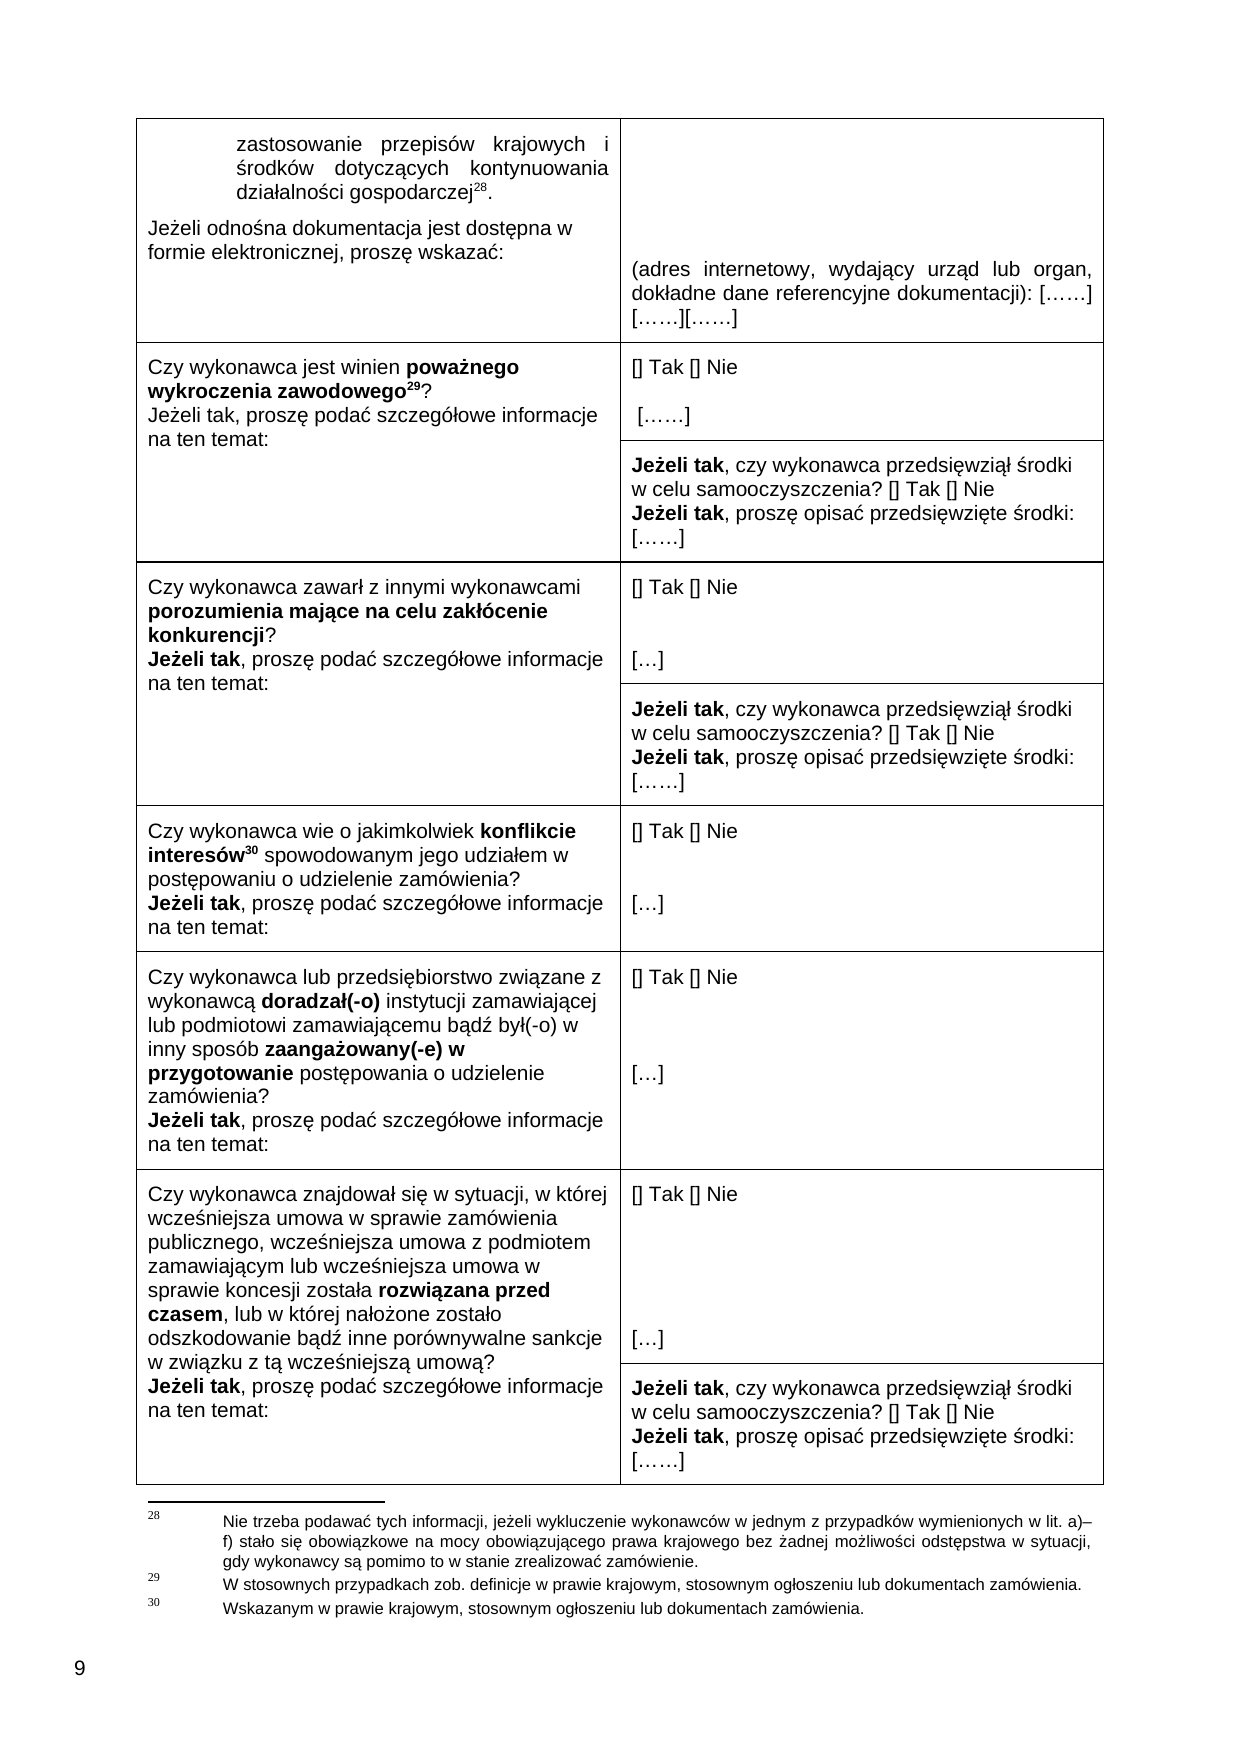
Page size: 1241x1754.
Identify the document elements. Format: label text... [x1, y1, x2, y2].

table_cell Jeżeli tak, czy wykonawca przedsięwziął środki w celu samooczyszczenia? [] Tak [] Nie Jeżeli tak, proszę opisać przedsięwzięte środki: [……] [621, 1364, 1103, 1484]
table_cell Czy wykonawca zawarł z innymi wykonawcami porozumienia mające na celu zakłócenie konkurencji? Jeżeli tak, proszę podać szczegółowe informacje na ten temat: [137, 563, 620, 805]
table_cell Czy wykonawca wie o jakimkolwiek konflikcie interesów spowodowanym jego udziałem w postępowaniu o udzielenie zamówienia? Jeżeli tak, proszę podać szczegółowe informacje na ten temat: [137, 806, 620, 951]
table_cell Jeżeli tak, czy wykonawca przedsięwziął środki w celu samooczyszczenia? [] Tak [] Nie Jeżeli tak, proszę opisać przedsięwzięte środki: [……] [621, 684, 1103, 805]
table_cell [] Tak [] Nie […] [621, 806, 1103, 951]
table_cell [621, 119, 1103, 342]
table_cell Czy wykonawca lub przedsiębiorstwo związane z wykonawcą doradzał(-o) instytucji zamawiającej lub podmiotowi zamawiającemu bądź był(-o) w inny sposób zaangażowany(-e) w przygotowanie postępowania o udzielenie zamówienia? Jeżeli tak, proszę podać szczegółowe informacje na ten temat: [137, 952, 620, 1169]
table_cell [] Tak [] Nie […] [621, 563, 1103, 683]
table_cell Czy wykonawca znajdował się w sytuacji, w której wcześniejsza umowa w sprawie zamówienia publicznego, wcześniejsza umowa z podmiotem zamawiającym lub wcześniejsza umowa w sprawie koncesji została rozwiązana przed czasem, lub w której nałożone zostało odszkodowanie bądź inne porównywalne sankcje w związku z tą wcześniejszą umową? Jeżeli tak, proszę podać szczegółowe informacje na ten temat: [137, 1170, 620, 1484]
table_cell Czy wykonawca jest winien poważnego wykroczenia zawodowego? Jeżeli tak, proszę podać szczegółowe informacje na ten temat: [137, 343, 620, 561]
table_cell Jeżeli tak, czy wykonawca przedsięwziął środki w celu samooczyszczenia? [] Tak [] Nie Jeżeli tak, proszę opisać przedsięwzięte środki: [……] [621, 441, 1103, 561]
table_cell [137, 119, 620, 342]
table_cell [] Tak [] Nie […] [621, 952, 1103, 1169]
table_cell [] Tak [] Nie [……] [621, 343, 1103, 439]
table_cell [] Tak [] Nie […] [621, 1170, 1103, 1362]
